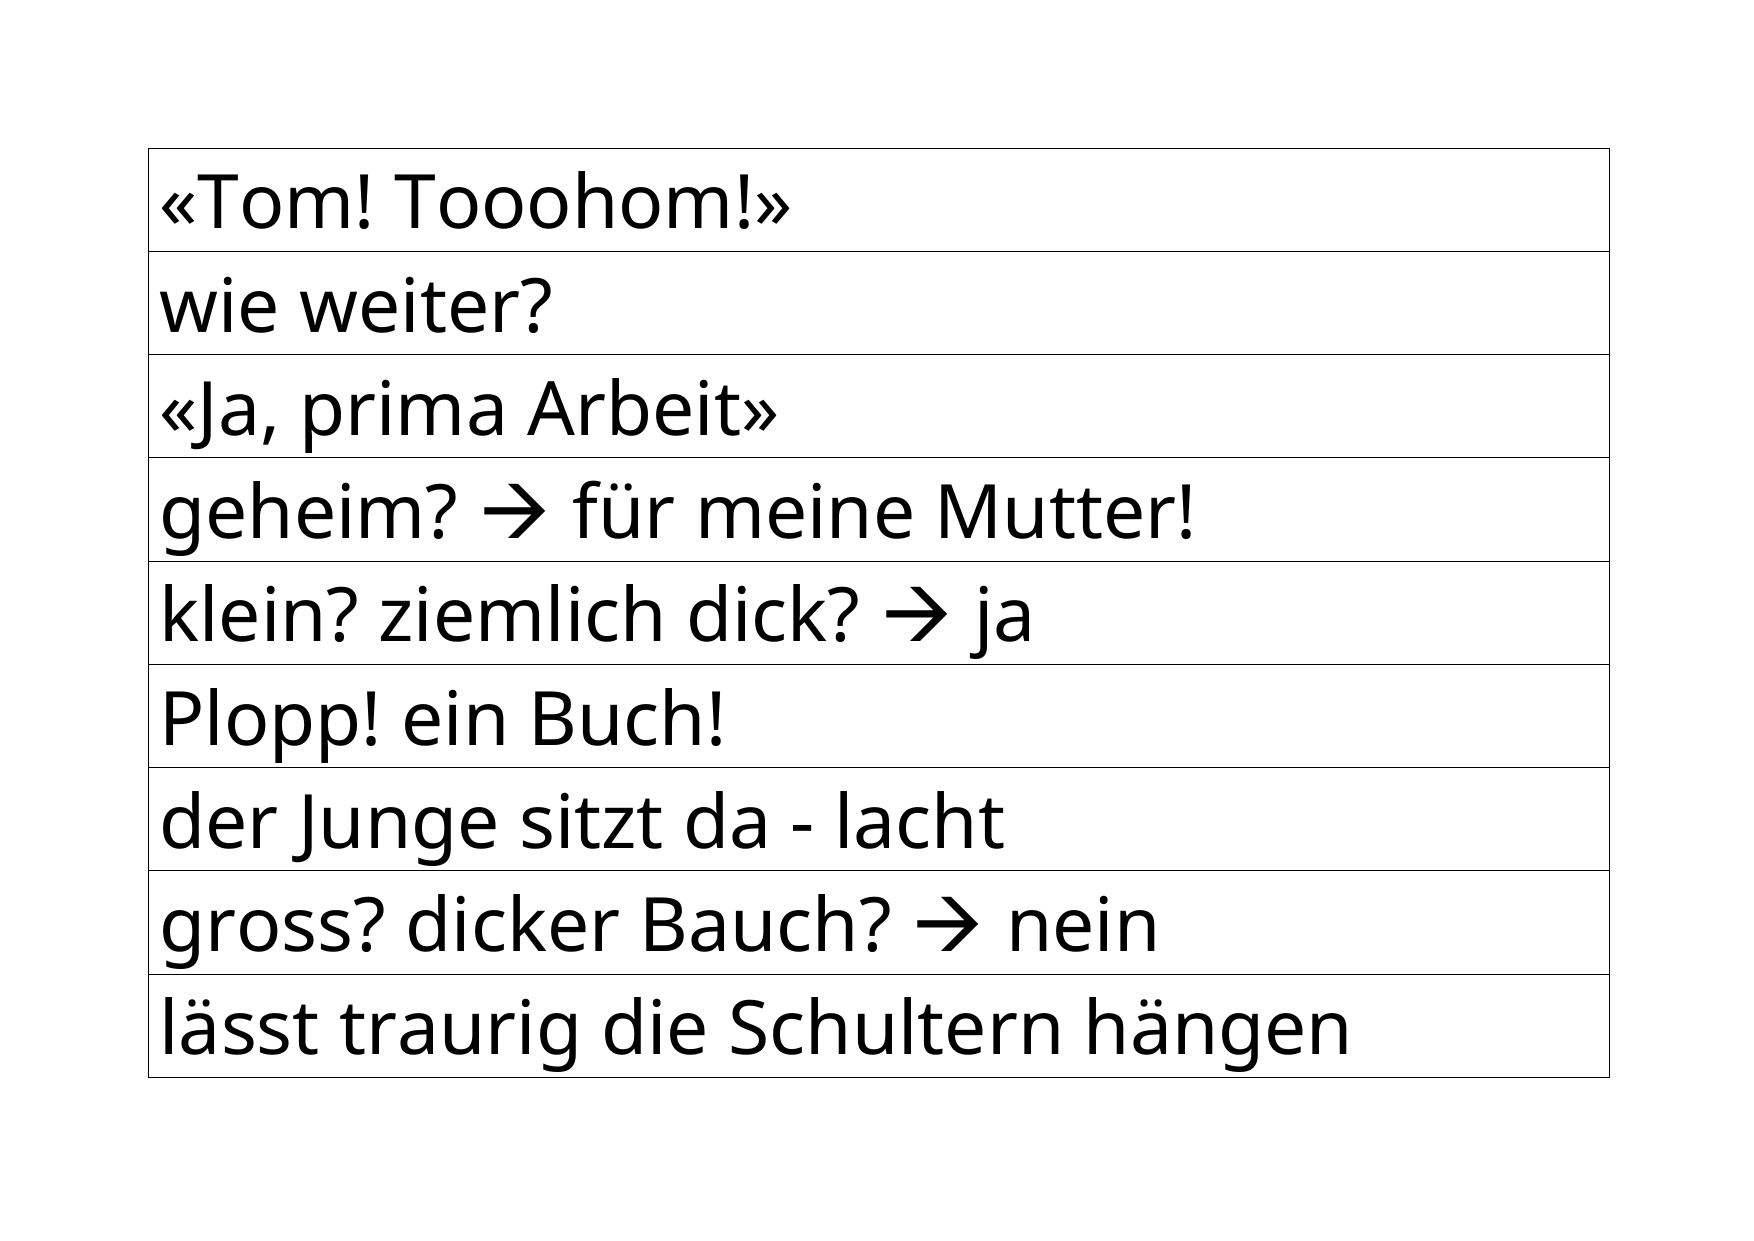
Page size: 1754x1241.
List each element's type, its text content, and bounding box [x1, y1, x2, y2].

table_cell Plopp! ein Buch! [149, 665, 1609, 767]
table_cell gross? dicker Bauch? nein [149, 871, 1609, 973]
table_cell klein? ziemlich dick? ja [149, 562, 1609, 664]
table_cell lässt traurig die Schultern hängen [149, 975, 1609, 1077]
table_cell «Tom! Tooohom!» [149, 149, 1609, 251]
table_cell «Ja, prima Arbeit» [149, 355, 1609, 457]
table_cell der Junge sitzt da - lacht [149, 768, 1609, 870]
table_cell wie weiter? [149, 252, 1609, 354]
table_cell geheim? für meine Mutter! [149, 458, 1609, 561]
